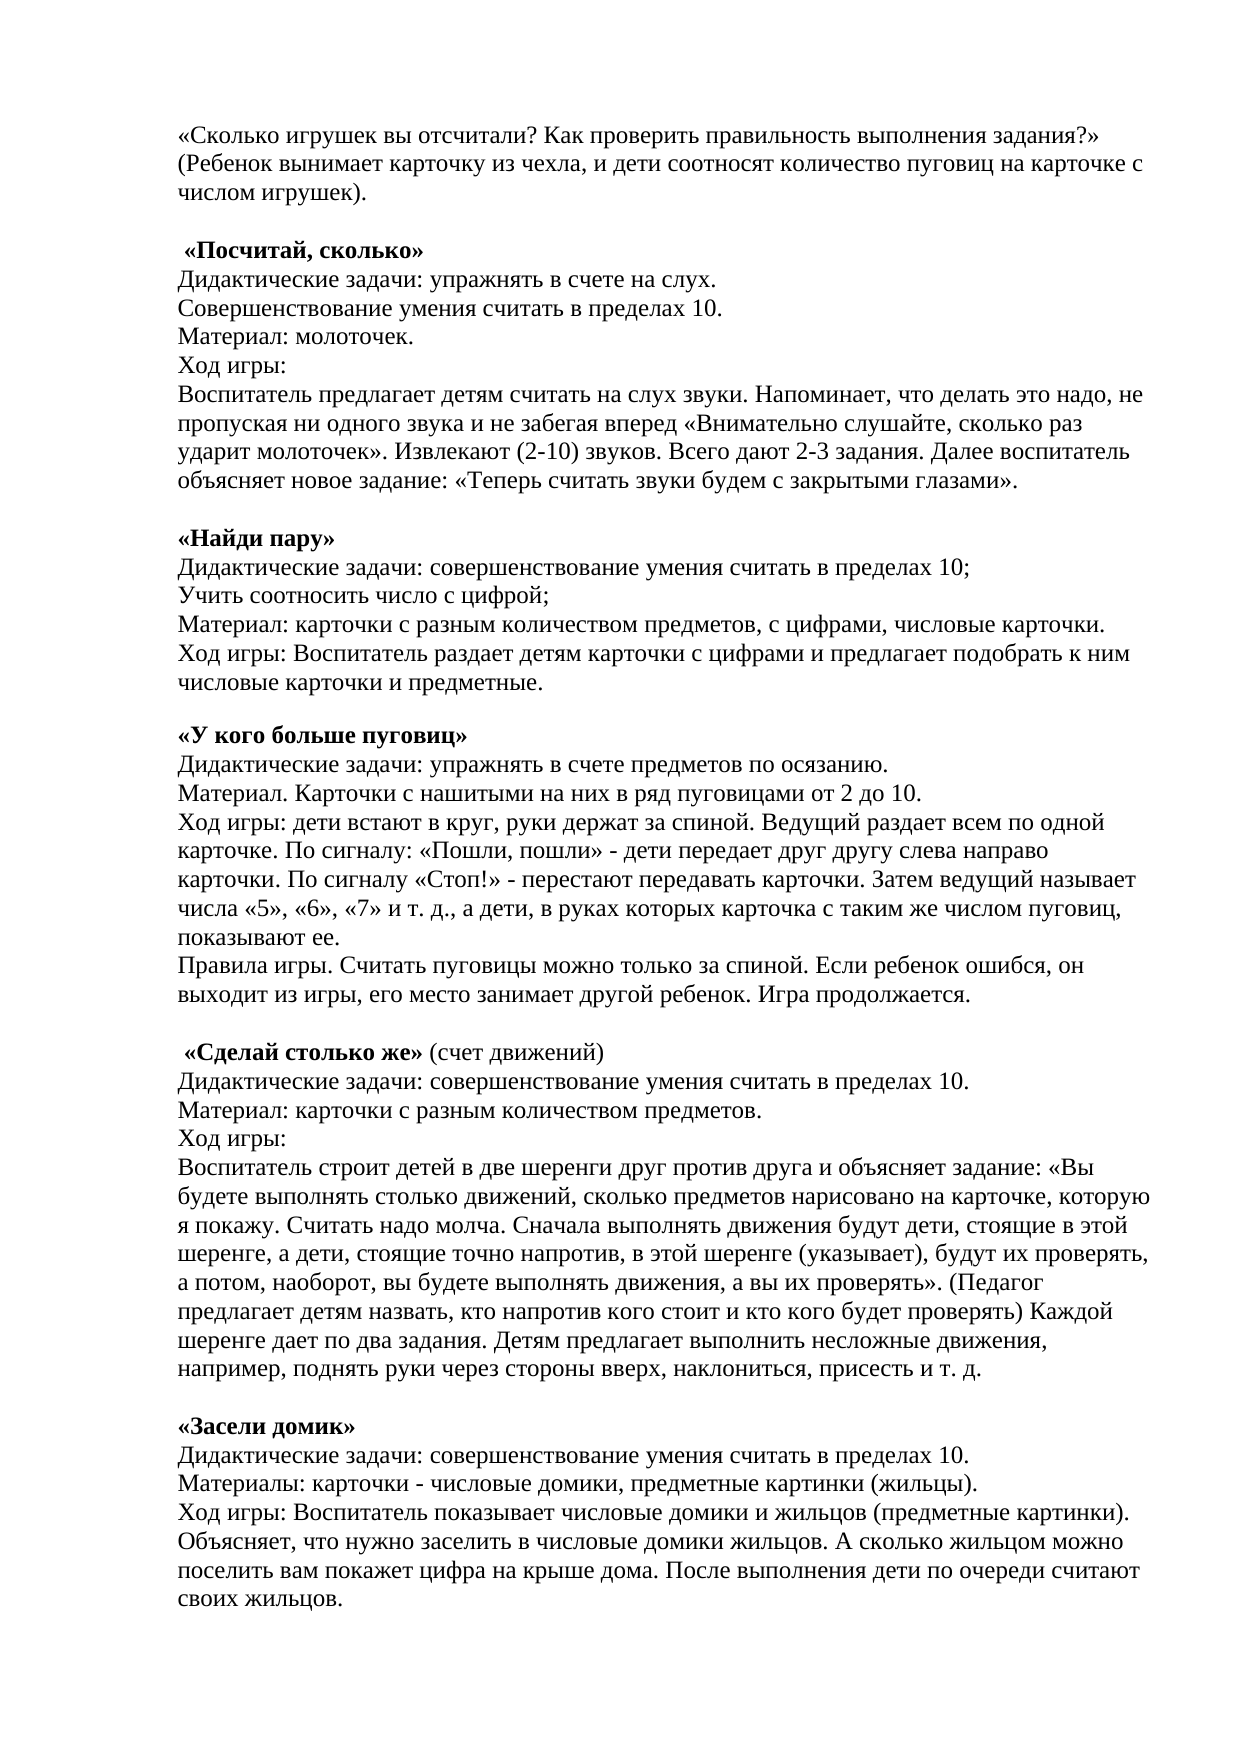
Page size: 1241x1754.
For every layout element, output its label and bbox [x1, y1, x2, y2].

table_header [176, 118, 1159, 1614]
